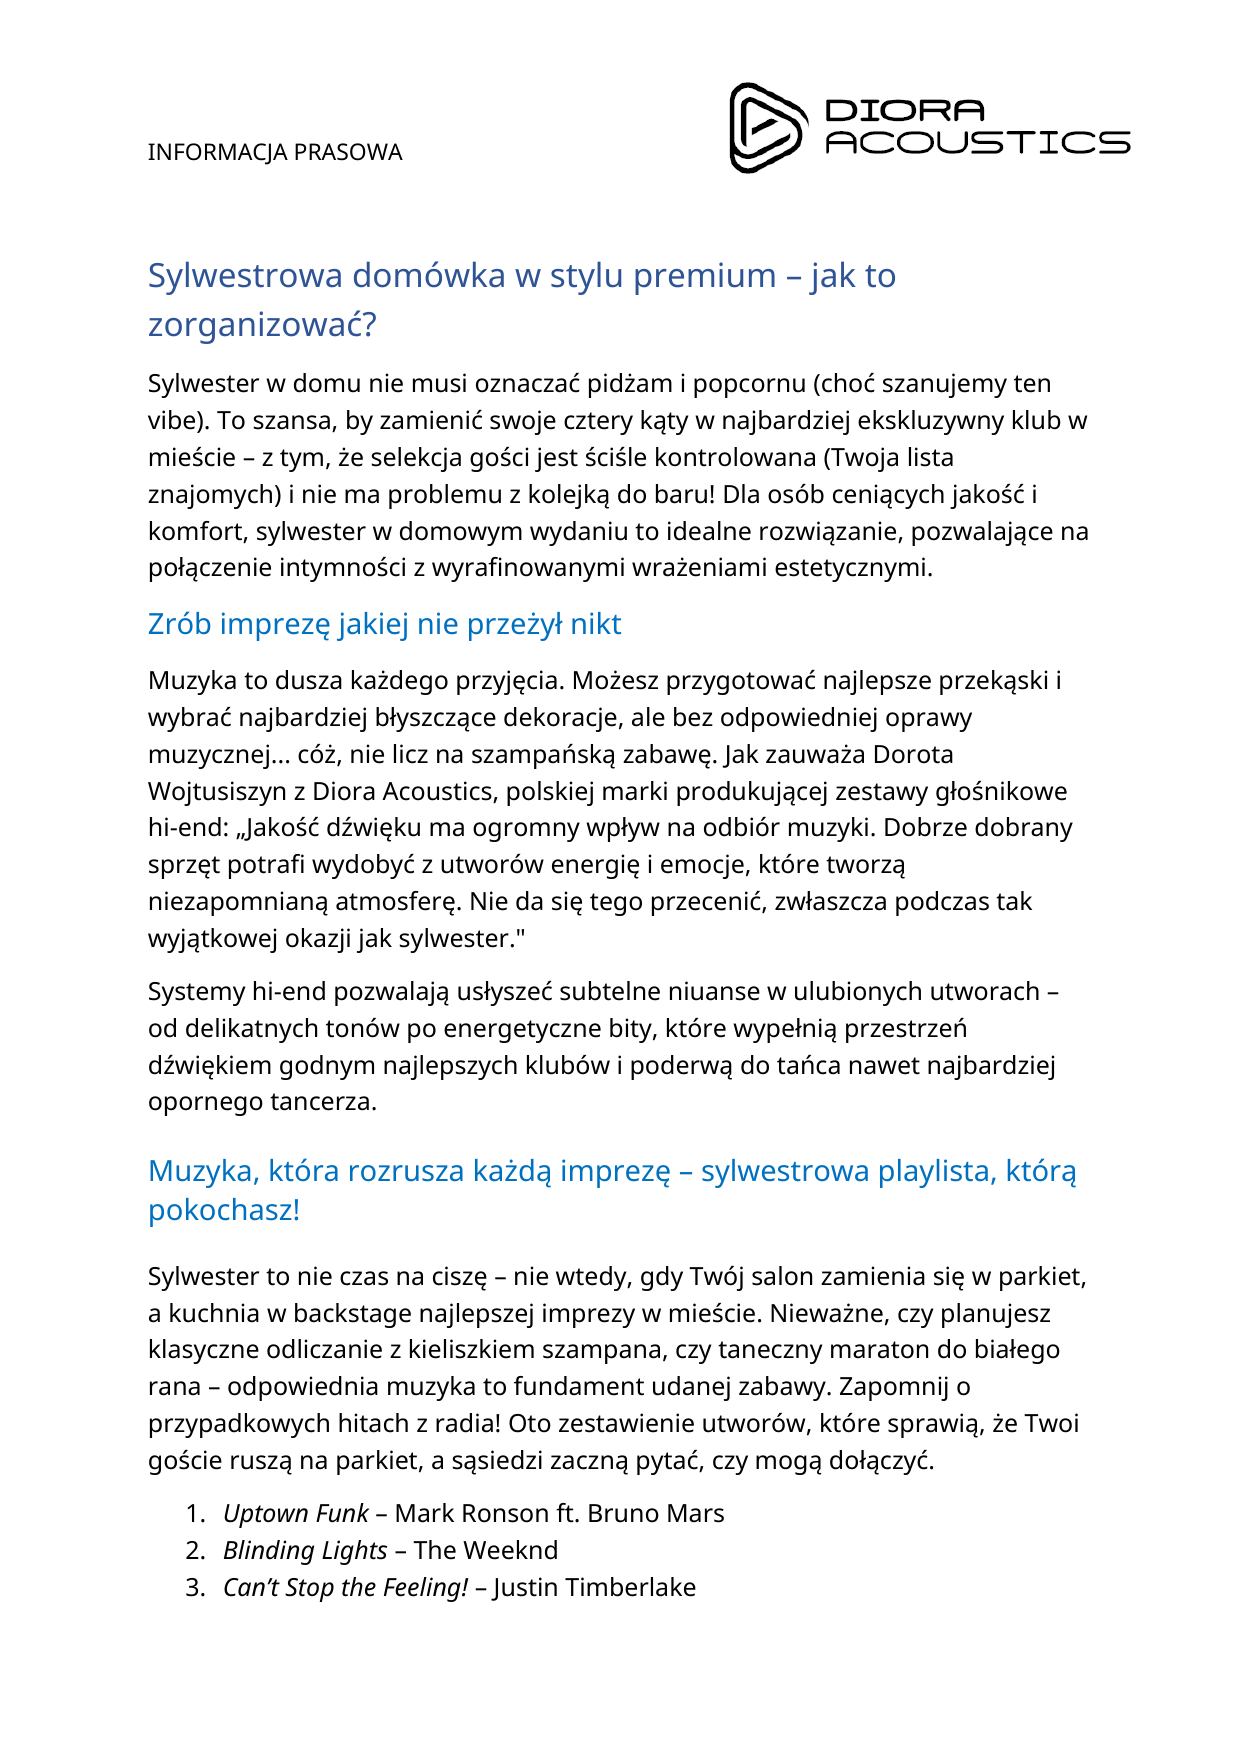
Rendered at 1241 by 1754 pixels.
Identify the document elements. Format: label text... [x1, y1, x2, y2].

subtitle Muzyka, która rozrusza każdą imprezę – sylwestrowa playlista, którą pokochasz! [148, 1150, 1093, 1229]
list Blinding Lights – The Weeknd [185, 1533, 1093, 1567]
list Can’t Stop the Feeling! – Justin Timberlake [185, 1569, 1093, 1603]
text Systemy hi-end pozwalają usłyszeć subtelne niuanse w ulubionych utworach – od delikatnych tonów po energetyczne bity, które wypełnią przestrzeń dźwiękiem godnym najlepszych klubów i poderwą do tańca nawet najbardziej opornego tancerza. [148, 974, 1093, 1118]
list Uptown Funk – Mark Ronson ft. Bruno Mars [185, 1496, 1093, 1530]
text Sylwester w domu nie musi oznaczać pidżam i popcornu (choć szanujemy ten vibe). To szansa, by zamienić swoje cztery kąty w najbardziej ekskluzywny klub w mieście – z tym, że selekcja gości jest ściśle kontrolowana (Twoja lista znajomych) i nie ma problemu z kolejką do baru! Dla osób ceniących jakość i komfort, sylwester w domowym wydaniu to idealne rozwiązanie, pozwalające na połączenie intymności z wyrafinowanymi wrażeniami estetycznymi. [148, 366, 1093, 584]
picture [706, 64, 1151, 189]
text Zrób imprezę jakiej nie przeżył nikt [148, 603, 1093, 643]
text Sylwestrowa domówka w stylu premium – jak to zorganizować? [148, 252, 1093, 346]
text Muzyka to dusza każdego przyjęcia. Możesz przygotować najlepsze przekąski i wybrać najbardziej błyszczące dekoracje, ale bez odpowiedniej oprawy muzycznej... cóż, nie licz na szampańską zabawę. Jak zauważa Dorota Wojtusiszyn z Diora Acoustics, polskiej marki produkującej zestawy głośnikowe hi-end: „Jakość dźwięku ma ogromny wpływ na odbiór muzyki. Dobrze dobrany sprzęt potrafi wydobyć z utworów energię i emocje, które tworzą niezapomnianą atmosferę. Nie da się tego przecenić, zwłaszcza podczas tak wyjątkowej okazji jak sylwester." [148, 663, 1093, 954]
text Sylwester to nie czas na ciszę – nie wtedy, gdy Twój salon zamienia się w parkiet, a kuchnia w backstage najlepszej imprezy w mieście. Nieważne, czy planujesz klasyczne odliczanie z kieliszkiem szampana, czy taneczny maraton do białego rana – odpowiednia muzyka to fundament udanej zabawy. Zapomnij o przypadkowych hitach z radia! Oto zestawienie utworów, które sprawią, że Twoi goście ruszą na parkiet, a sąsiedzi zaczną pytać, czy mogą dołączyć. [148, 1258, 1093, 1476]
